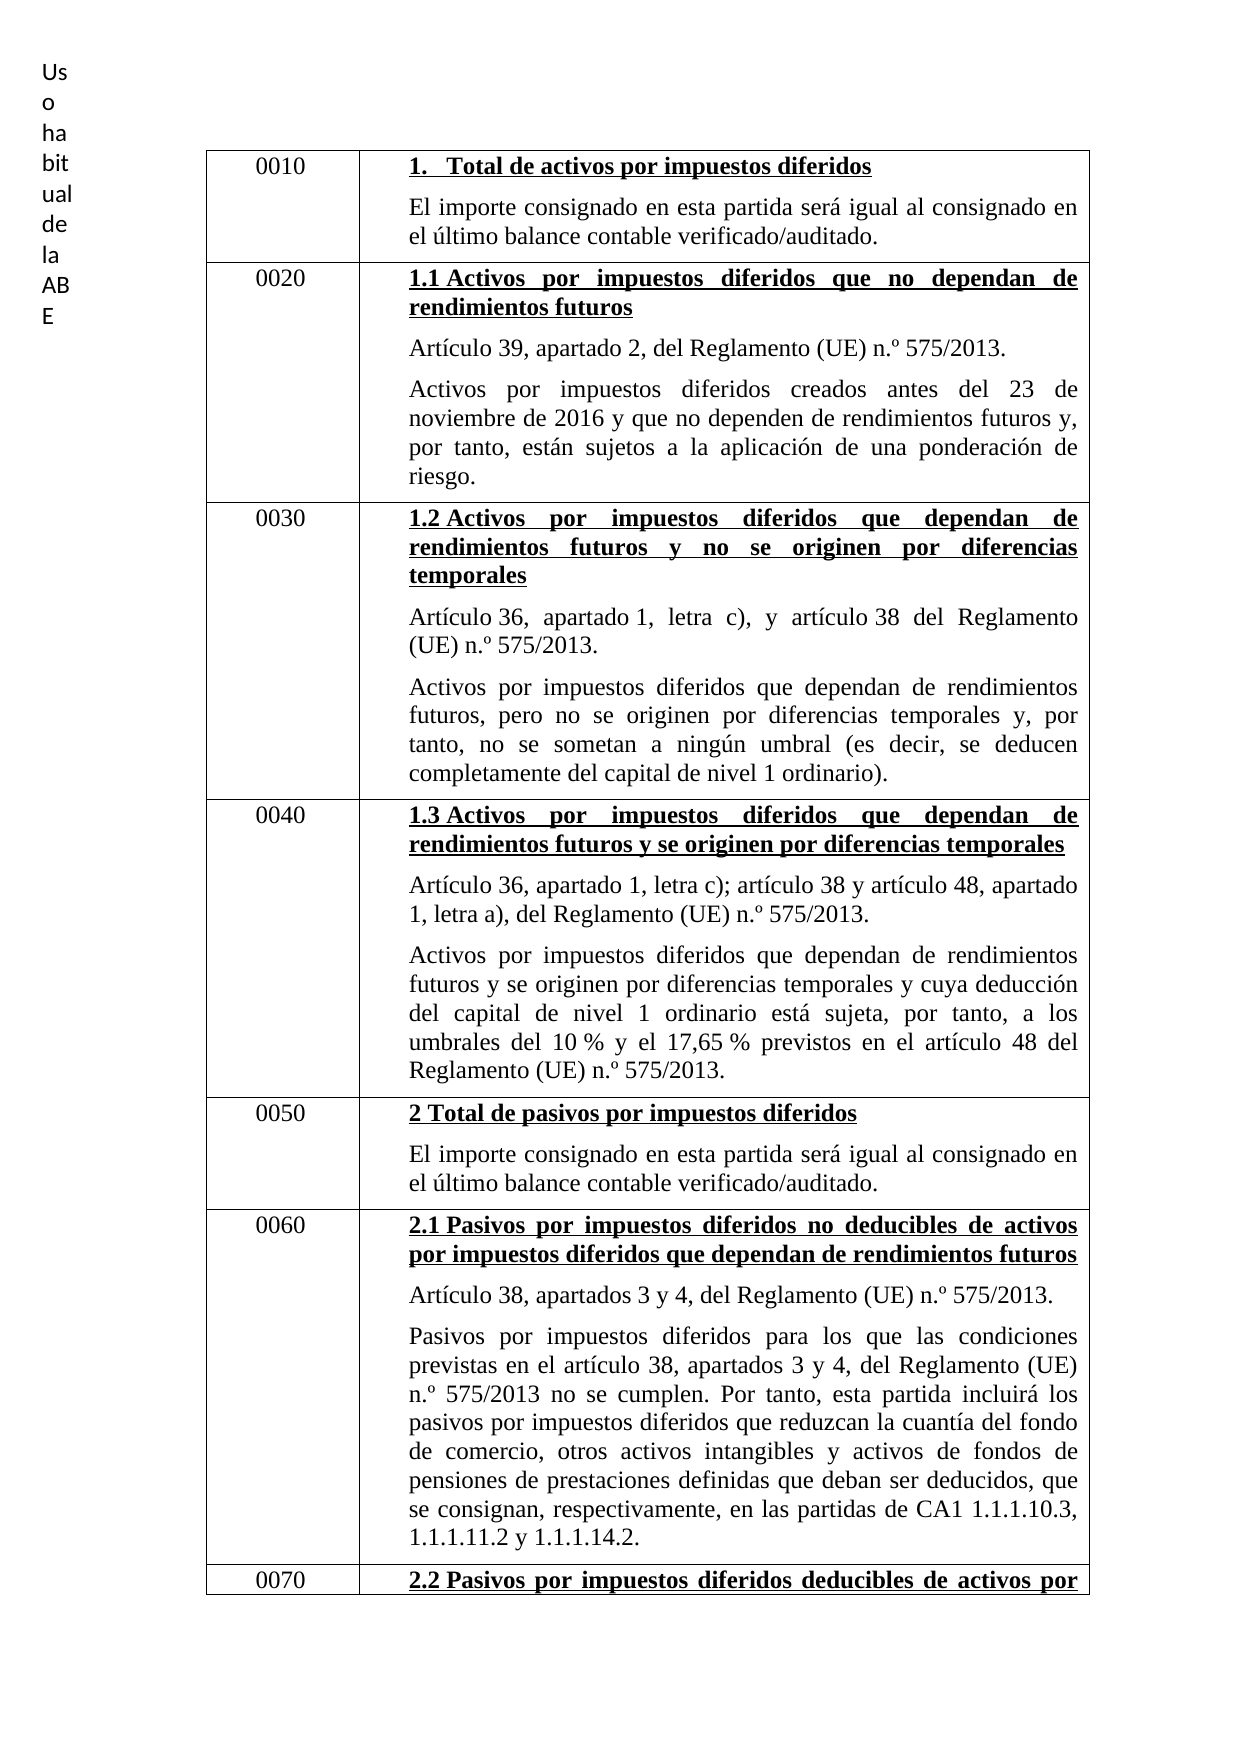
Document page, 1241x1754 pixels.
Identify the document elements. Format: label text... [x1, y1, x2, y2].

table_cell 0040 [207, 800, 359, 1097]
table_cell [360, 1565, 1089, 1593]
table_cell 1.3 Activos por impuestos diferidos que dependan de rendimientos futuros y se originen por diferencias temporales Artículo 36, apartado 1, letra c); artículo 38 y artículo 48, apartado 1, letra a), del Reglamento (UE) n.º 575/2013. Activos por impuestos diferidos que dependan de rendimientos futuros y se originen por diferencias temporales y cuya deducción del capital de nivel 1 ordinario está sujeta, por tanto, a los umbrales del 10 % y el 17,65 % previstos en el artículo 48 del Reglamento (UE) n.º 575/2013. [360, 800, 1089, 1097]
table_cell 0060 [207, 1210, 359, 1564]
table_cell 1. Total de activos por impuestos diferidos El importe consignado en esta partida será igual al consignado en el último balance contable verificado/auditado. [360, 151, 1089, 262]
table_cell 1.2 Activos por impuestos diferidos que dependan de rendimientos futuros y no se originen por diferencias temporales Artículo 36, apartado 1, letra c), y artículo 38 del Reglamento (UE) n.º 575/2013. Activos por impuestos diferidos que dependan de rendimientos futuros, pero no se originen por diferencias temporales y, por tanto, no se sometan a ningún umbral (es decir, se deducen completamente del capital de nivel 1 ordinario). [360, 503, 1089, 799]
table_cell 0070 [207, 1565, 359, 1593]
table_cell 2 Total de pasivos por impuestos diferidos El importe consignado en esta partida será igual al consignado en el último balance contable verificado/auditado. [360, 1098, 1089, 1209]
table_cell 0020 [207, 263, 359, 502]
table_cell 1.1 Activos por impuestos diferidos que no dependan de rendimientos futuros Artículo 39, apartado 2, del Reglamento (UE) n.º 575/2013. Activos por impuestos diferidos creados antes del 23 de noviembre de 2016 y que no dependen de rendimientos futuros y, por tanto, están sujetos a la aplicación de una ponderación de riesgo. [360, 263, 1089, 502]
table_cell 0030 [207, 503, 359, 799]
table_cell 0050 [207, 1098, 359, 1209]
table_cell 2.1 Pasivos por impuestos diferidos no deducibles de activos por impuestos diferidos que dependan de rendimientos futuros Artículo 38, apartados 3 y 4, del Reglamento (UE) n.º 575/2013. Pasivos por impuestos diferidos para los que las condiciones previstas en el artículo 38, apartados 3 y 4, del Reglamento (UE) n.º 575/2013 no se cumplen. Por tanto, esta partida incluirá los pasivos por impuestos diferidos que reduzcan la cuantía del fondo de comercio, otros activos intangibles y activos de fondos de pensiones de prestaciones definidas que deban ser deducidos, que se consignan, respectivamente, en las partidas de CA1 1.1.1.10.3, 1.1.1.11.2 y 1.1.1.14.2. [360, 1210, 1089, 1564]
table_cell 0010 [207, 151, 359, 262]
